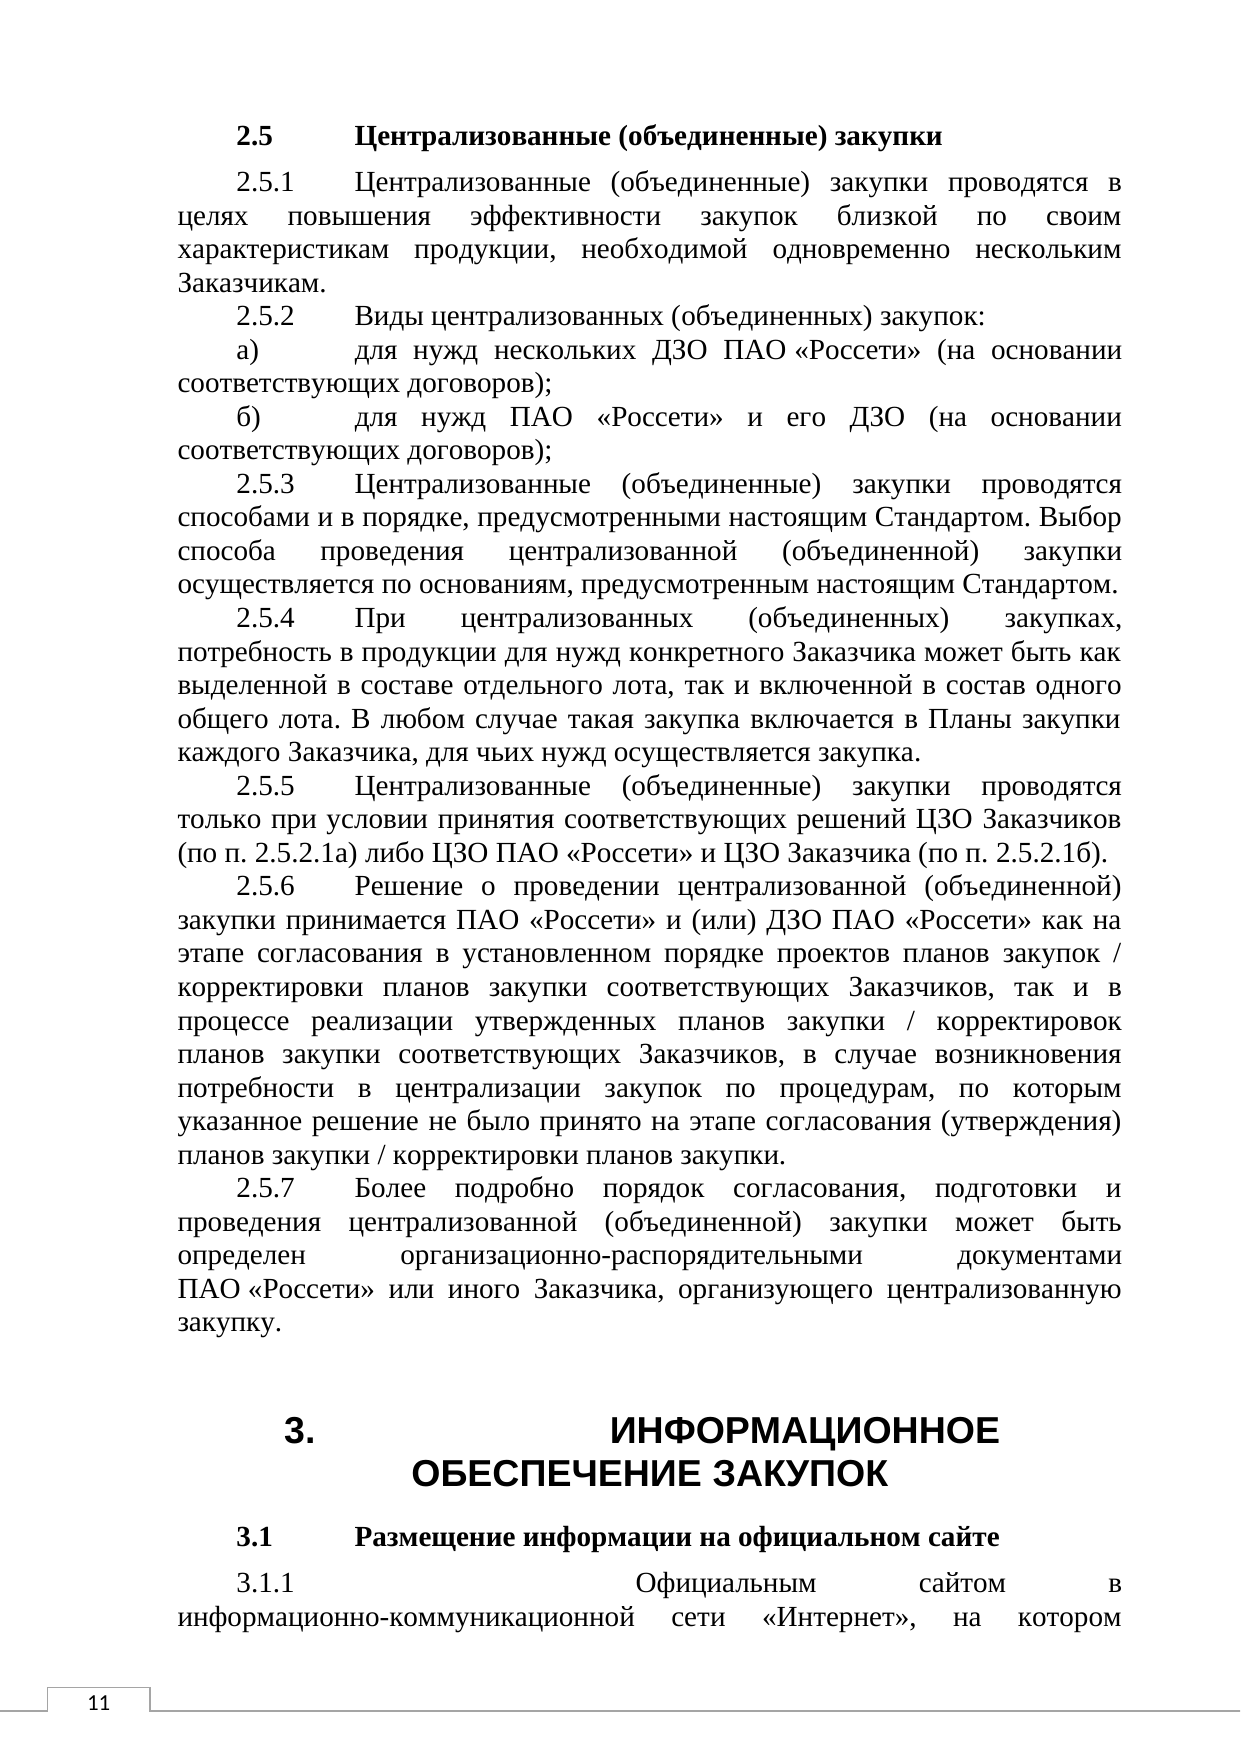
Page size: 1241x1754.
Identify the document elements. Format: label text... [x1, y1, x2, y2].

text Более подробно порядок согласования, подготовки и проведения централизованной (объединенной) закупки может быть определен организационно-распорядительными документами ПАО «Россети» или иного Заказчика, организующего централизованную закупку. [177, 1170, 1122, 1338]
text Централизованные (объединенные) закупки [177, 118, 1122, 152]
text Централизованные (объединенные) закупки проводятся способами и в порядке, предусмотренными настоящим Стандартом. Выбор способа проведения централизованной (объединенной) закупки осуществляется по основаниям, предусмотренным настоящим Стандартом. [177, 466, 1122, 600]
text Информационное обеспечение закупок [177, 1408, 1122, 1494]
text Централизованные (объединенные) закупки проводятся в целях повышения эффективности закупок близкой по своим характеристикам продукции, необходимой одновременно нескольким Заказчикам. [177, 164, 1122, 298]
text Виды централизованных (объединенных) закупок: [177, 298, 1122, 332]
text Решение о проведении централизованной (объединенной) закупки принимается ПАО «Россети» и (или) ДЗО ПАО «Россети» как на этапе согласования в установленном порядке проектов планов закупок / корректировки планов закупки соответствующих Заказчиков, так и в процессе реализации утвержденных планов закупки / корректировок планов закупки соответствующих Заказчиков, в случае возникновения потребности в централизации закупок по процедурам, по которым указанное решение не было принято на этапе согласования (утверждения) планов закупки / корректировки планов закупки. [177, 868, 1122, 1170]
text для нужд ПАО «Россети» и его ДЗО (на основании соответствующих договоров); [177, 399, 1122, 466]
text При централизованных (объединенных) закупках, потребность в продукции для нужд конкретного Заказчика может быть как выделенной в составе отдельного лота, так и включенной в состав одного общего лота. В любом случае такая закупка включается в Планы закупки каждого Заказчика, для чьих нужд осуществляется закупка. [177, 600, 1122, 768]
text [177, 1565, 1122, 1632]
text Централизованные (объединенные) закупки проводятся только при условии принятия соответствующих решений ЦЗО Заказчиков (по п. 2.5.2а) либо ЦЗО ПАО «Россети» и ЦЗО Заказчика (по п. 2.5.2б). [177, 768, 1122, 868]
text Размещение информации на официальном сайте [177, 1519, 1122, 1553]
text для нужд нескольких ДЗО ПАО «Россети» (на основании соответствующих договоров); [177, 332, 1122, 399]
